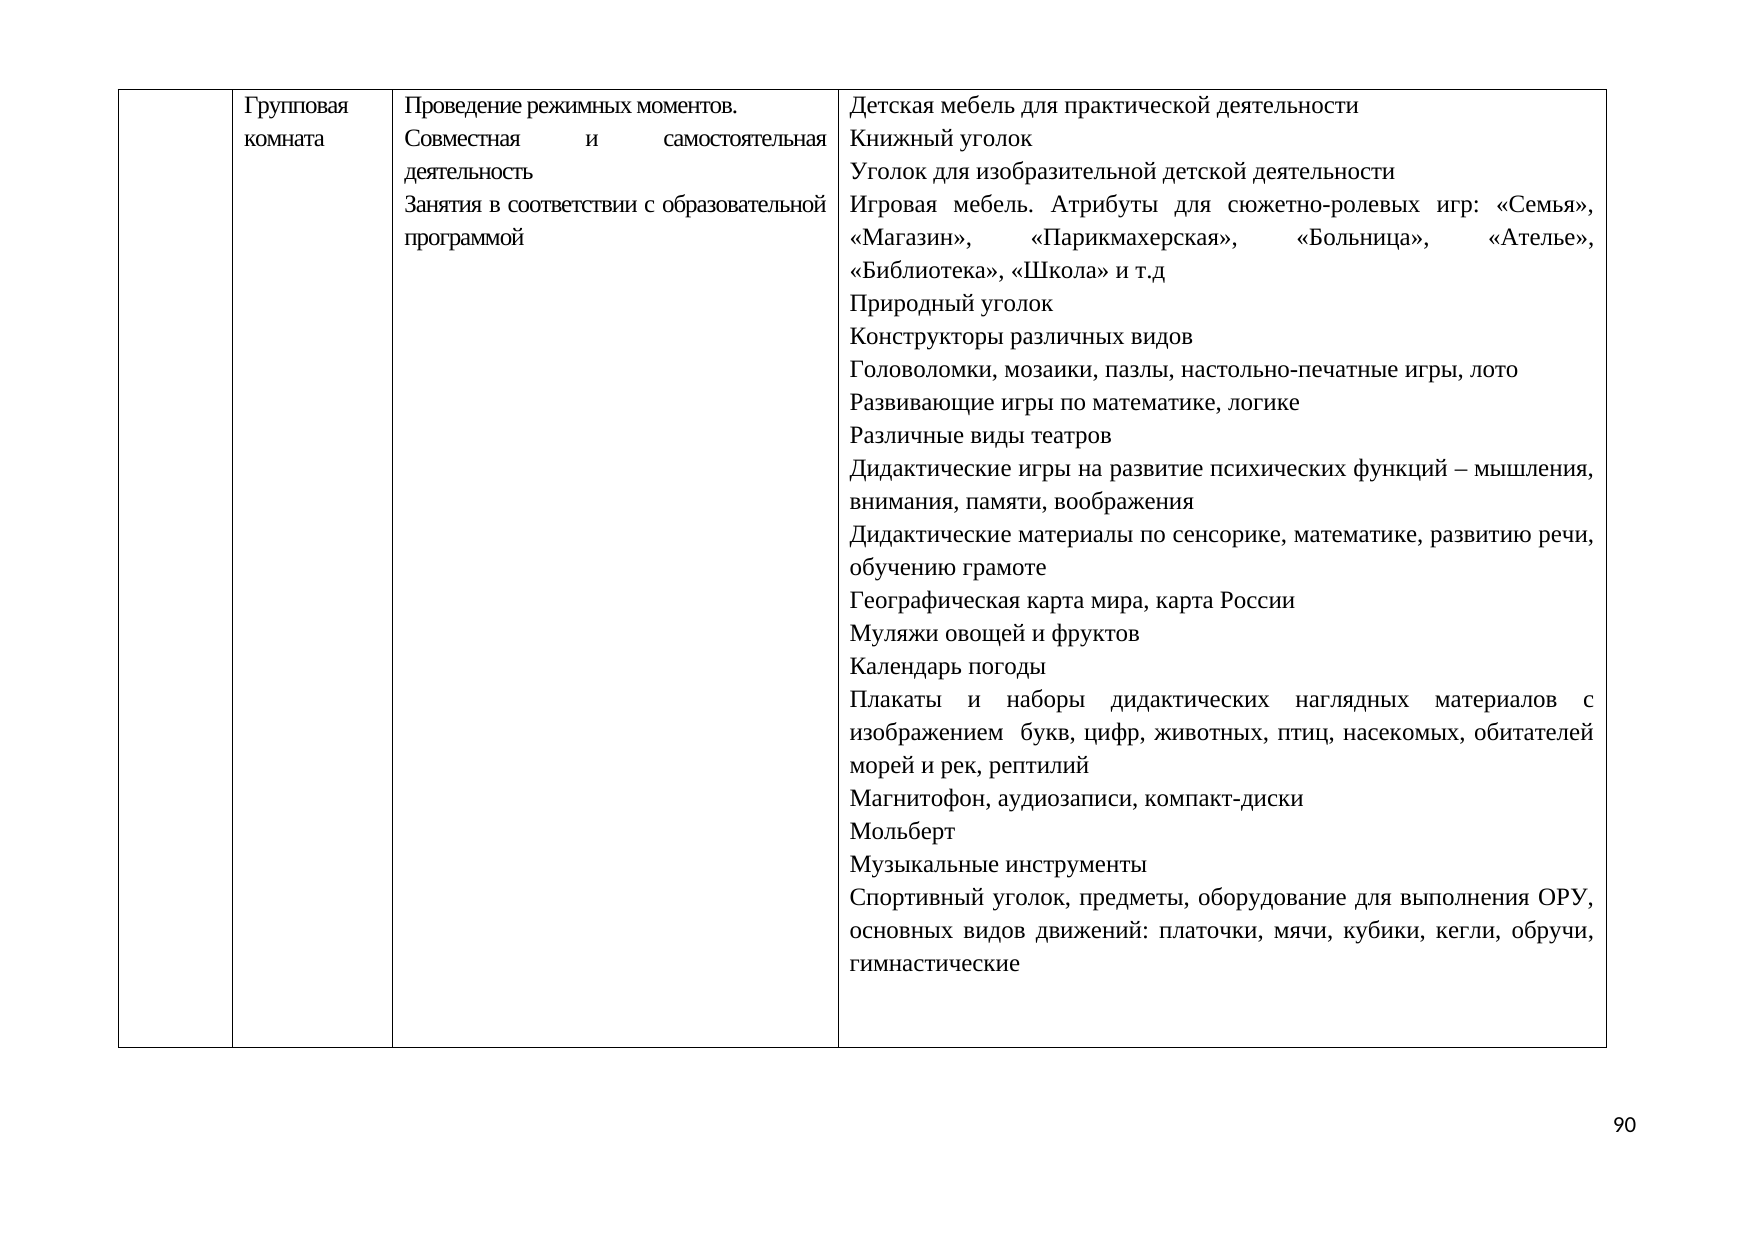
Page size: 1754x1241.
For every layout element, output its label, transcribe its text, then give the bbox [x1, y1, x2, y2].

table_cell Проведение режимных моментов. Совместная и самостоятельная деятельность Занятия в соответствии с образовательной программой [393, 90, 838, 1047]
table_cell Групповая комната [233, 90, 392, 1047]
table_cell Детская мебель для практической деятельности Книжный уголок Уголок для изобразительной детской деятельности Игровая мебель. Атрибуты для сюжетно-ролевых игр: «Семья», «Магазин», «Парикмахерская», «Больница», «Ателье», «Библиотека», «Школа» и т.д Природный уголок Конструкторы различных видов Головоломки, мозаики, пазлы, настольно-печатные игры, лото Развивающие игры по математике, логике Различные виды театров Дидактические игры на развитие психических функций – мышления, внимания, памяти, воображения Дидактические материалы по сенсорике, математике, развитию речи, обучению грамоте Географическая карта мира, карта России Муляжи овощей и фруктов Календарь погоды Плакаты и наборы дидактических наглядных материалов с изображением букв, цифр, животных, птиц, насекомых, обитателей морей и рек, рептилий Магнитофон, аудиозаписи, компакт-диски Мольберт Музыкальные инструменты Спортивный уголок, предметы, оборудование для выполнения ОРУ, основных видов движений: платочки, мячи, кубики, кегли, обручи, гимнастические [839, 90, 1606, 1047]
